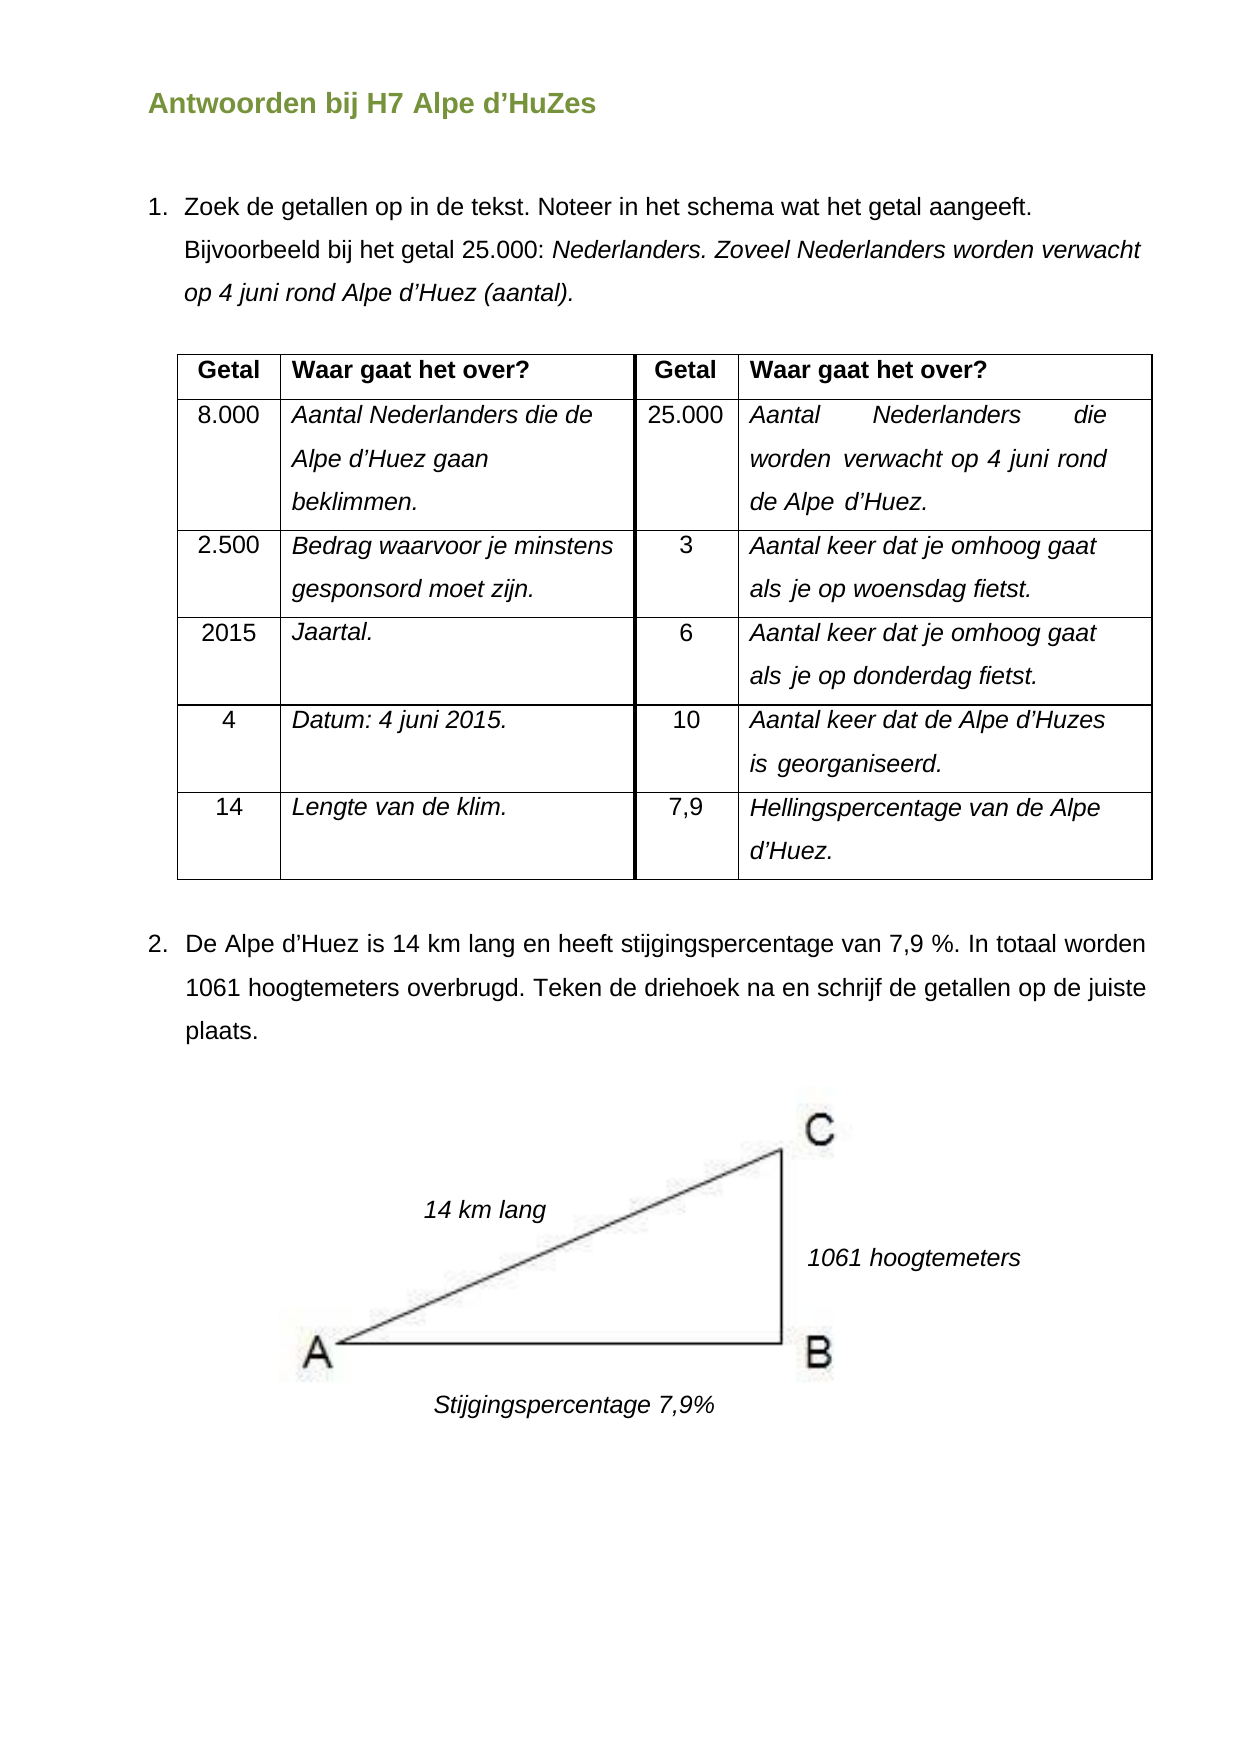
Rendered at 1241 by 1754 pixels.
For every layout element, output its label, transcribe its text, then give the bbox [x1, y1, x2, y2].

table_cell 10 [637, 706, 738, 792]
table_cell 2.500 [178, 531, 280, 617]
table_cell Aantal keer dat je omhoog gaat als je op donderdag fietst. [739, 618, 1151, 704]
table_cell 3 [637, 531, 738, 617]
table_cell 14 [178, 793, 280, 879]
table_cell 6 [637, 618, 738, 704]
text 14 km lang [135, 1195, 548, 1224]
table_cell 4 [178, 706, 280, 792]
text Stijgingspercentage 7,9% [433, 1390, 1163, 1418]
table_cell Aantal keer dat je omhoog gaat als je op woensdag fietst. [739, 531, 1151, 617]
table_cell Aantal keer dat de Alpe d’Huzes is georganiseerd. [739, 706, 1151, 792]
text Antwoorden bij H7 Alpe d’HuZes [148, 86, 1163, 120]
table_header Waar gaat het over? [739, 355, 1151, 399]
subtitle De Alpe d’Huez is 14 km lang en heeft stijgingspercentage van 7,9 %. In totaal worden 1061 hoogtemeters overbrugd. Teken de driehoek na en schrijf de getallen op de juiste plaats. [148, 929, 1147, 1044]
text 1061 hoogtemeters [807, 1243, 1163, 1272]
table_header Getal [637, 355, 738, 399]
table_cell Hellingspercentage van de Alpe d’Huez. [739, 793, 1151, 879]
table_header Waar gaat het over? [281, 355, 633, 399]
table_cell 25.000 [637, 400, 738, 530]
table_cell 7,9 [637, 793, 738, 879]
table_cell 8.000 [178, 400, 280, 530]
table_cell Bedrag waarvoor je minstens gesponsord moet zijn. [281, 531, 633, 617]
table_cell 2015 [178, 618, 280, 704]
picture [278, 1086, 876, 1408]
table_cell Aantal Nederlanders die worden verwacht op 4 juni rond de Alpe d’Huez. [739, 400, 1151, 530]
table_cell Aantal Nederlanders die de Alpe d’Huez gaan beklimmen. [281, 400, 633, 530]
table_header Getal [178, 355, 280, 399]
table_cell Jaartal. [281, 618, 633, 704]
table_cell Datum: 4 juni 2015. [281, 706, 633, 792]
list Zoek de getallen op in de tekst. Noteer in het schema wat het getal aangeeft. Bijvoorbeeld bij het getal 25.000: Nederlanders. Zoveel Nederlanders worden verwacht op 4 juni rond Alpe d’Huez (aantal). [148, 192, 1146, 307]
table_cell Lengte van de klim. [281, 793, 633, 879]
